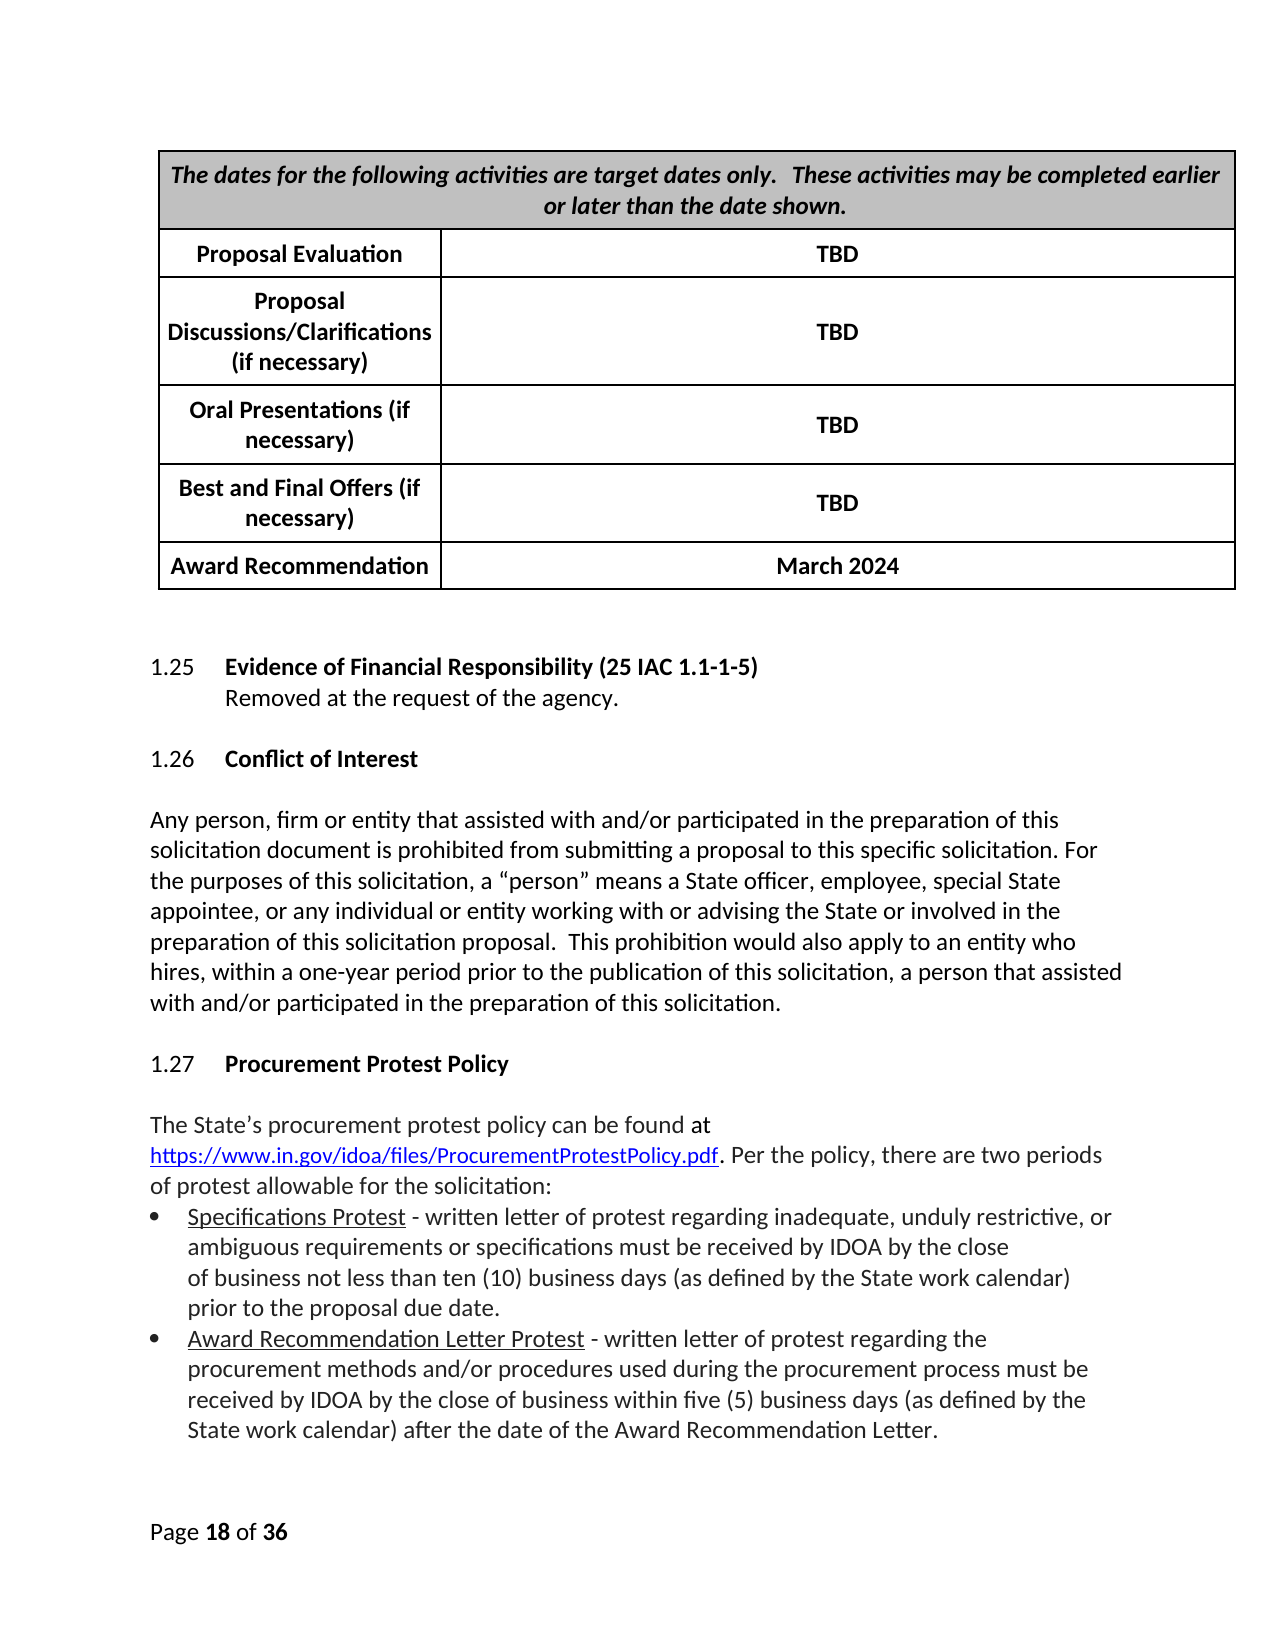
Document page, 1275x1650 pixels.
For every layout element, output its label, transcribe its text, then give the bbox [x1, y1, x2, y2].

table_cell Proposal Evaluation [160, 230, 440, 276]
table_cell Best and Final Offers (if necessary) [160, 465, 440, 541]
table_cell TBD [442, 278, 1234, 384]
text The State’s procurement protest policy can be found at https://www.in.gov/idoa/files/ProcurementProtestPolicy.pdf. Per the policy, there are two periods of protest allowable for the solicitation: [150, 1109, 1125, 1201]
table_cell Award Recommendation [160, 543, 440, 588]
text Any person, firm or entity that assisted with and/or participated in the preparation of this solicitation document is prohibited from submitting a proposal to this specific solicitation. For the purposes of this solicitation, a “person” means a State officer, employee, special State appointee, or any individual or entity working with or advising the State or involved in the preparation of this solicitation proposal. This prohibition would also apply to an entity who hires, within a one-year period prior to the publication of this solicitation, a person that assisted with and/or participated in the preparation of this solicitation. [150, 804, 1125, 1018]
table_cell Proposal Discussions/Clarifications (if necessary) [160, 278, 440, 384]
table_cell The dates for the following activities are target dates only. These activities may be completed earlier or later than the date shown. [160, 152, 1234, 228]
table_cell March 2024 [442, 543, 1234, 588]
text Removed at the request of the agency. [150, 682, 1125, 712]
table_cell TBD [442, 386, 1234, 462]
table_cell Oral Presentations (if necessary) [160, 386, 440, 462]
table_cell TBD [442, 230, 1234, 276]
table_cell TBD [442, 465, 1234, 541]
subtitle 1.25 Evidence of Financial Responsibility (25 IAC 1.1-1-5) [150, 651, 1125, 682]
list Award Recommendation Letter Protest - written letter of protest regarding the procurement methods and/or procedures used during the procurement process must be received by IDOA by the close of business within five (5) business days (as defined by the State work calendar) after the date of the Award Recommendation Letter. [150, 1323, 1125, 1445]
subtitle 1.27 Procurement Protest Policy [150, 1048, 1125, 1079]
list Specifications Protest - written letter of protest regarding inadequate, unduly restrictive, or ambiguous requirements or specifications must be received by IDOA by the close of business not less than ten (10) business days (as defined by the State work calendar) prior to the proposal due date. [150, 1201, 1125, 1323]
subtitle 1.26 Conflict of Interest [150, 743, 1125, 773]
